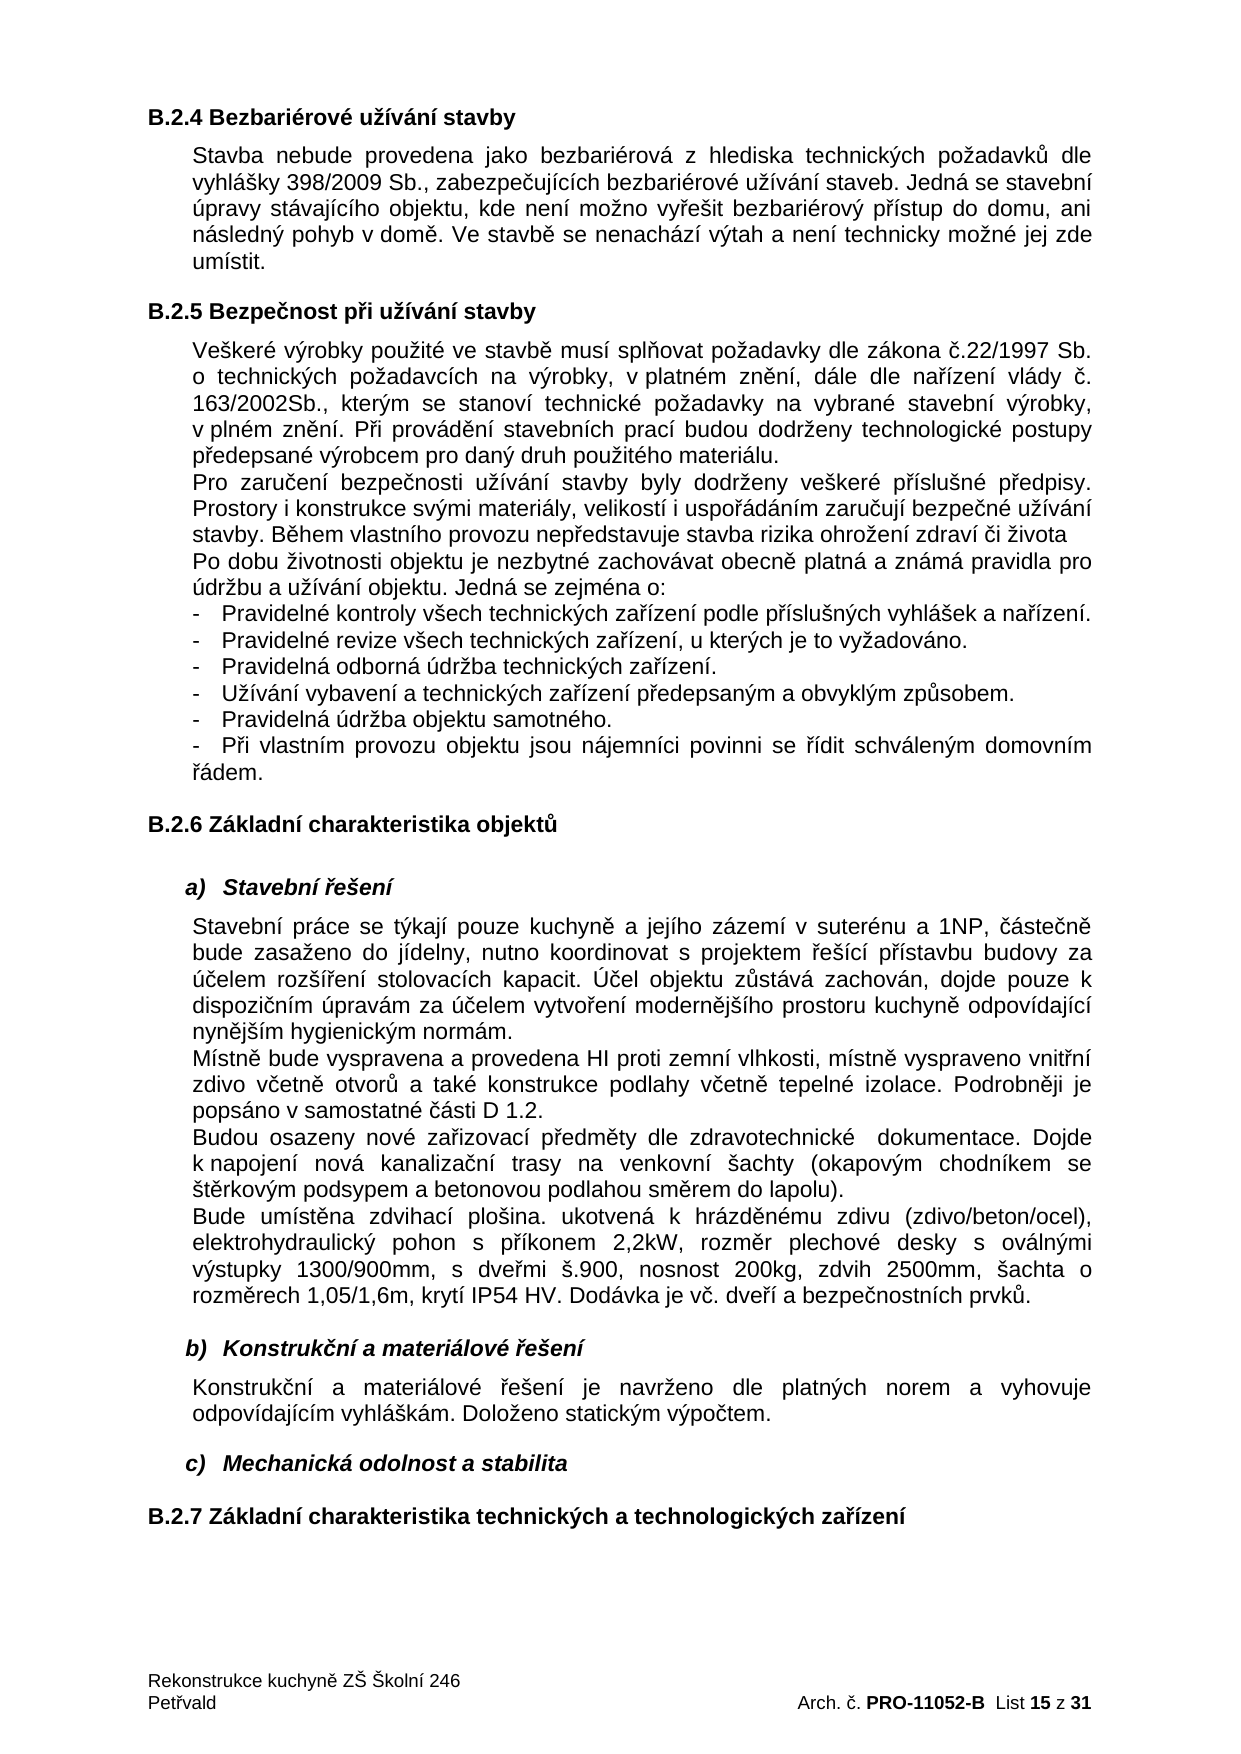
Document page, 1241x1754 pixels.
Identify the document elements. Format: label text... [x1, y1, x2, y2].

text Stavba nebude provedena jako bezbariérová z hlediska technických požadavků dle vyhlášky 398/2009 Sb., zabezpečujících bezbariérové užívání staveb. Jedná se stavební úpravy stávajícího objektu, kde není možno vyřešit bezbariérový přístup do domu, ani následný pohyb v domě. Ve stavbě se nenachází výtah a není technicky možné jej zde umístit. [192, 142, 1092, 274]
list Pravidelné revize všech technických zařízení, u kterých je to vyžadováno. [192, 627, 1092, 653]
text Bude umístěna zdvihací plošina. ukotvená k hrázděnému zdivu (zdivo/beton/ocel), elektrohydraulický pohon s příkonem 2,2kW, rozměr plechové desky s oválnými výstupky 1300/900mm, s dveřmi š.900, nosnost 200kg, zdvih 2500mm, šachta o rozměrech 1,05/1,6m, krytí IP54 HV. Dodávka je vč. dveří a bezpečnostních prvků. [192, 1203, 1092, 1308]
text Veškeré výrobky použité ve stavbě musí splňovat požadavky dle zákona č.22/1997 Sb. o technických požadavcích na výrobky, v platném znění, dále dle nařízení vlády č. 163/2002Sb., kterým se stanoví technické požadavky na vybrané stavební výrobky, v plném znění. Při provádění stavebních prací budou dodrženy technologické postupy předepsané výrobcem pro daný druh použitého materiálu. [192, 337, 1092, 469]
list Pravidelná údržba objektu samotného. [192, 706, 1092, 732]
subtitle B.2.7 Základní charakteristika technických a technologických zařízení [148, 1503, 1092, 1529]
list Pravidelná odborná údržba technických zařízení. [192, 653, 1092, 679]
subtitle B.2.6 Základní charakteristika objektů [148, 811, 1092, 838]
list Pravidelné kontroly všech technických zařízení podle příslušných vyhlášek a nařízení. [192, 600, 1092, 627]
text Pro zaručení bezpečnosti užívání stavby byly dodrženy veškeré příslušné předpisy. Prostory i konstrukce svými materiály, velikostí i uspořádáním zaručují bezpečné užívání stavby. Během vlastního provozu nepředstavuje stavba rizika ohrožení zdraví či života [192, 469, 1092, 548]
subtitle B.2.5 Bezpečnost při užívání stavby [148, 298, 1092, 324]
text Budou osazeny nové zařizovací předměty dle zdravotechnické dokumentace. Dojde k napojení nová kanalizační trasy na venkovní šachty (okapovým chodníkem se štěrkovým podsypem a betonovou podlahou směrem do lapolu). [192, 1124, 1092, 1203]
list Užívání vybavení a technických zařízení předepsaným a obvyklým způsobem. [192, 679, 1092, 706]
text Po dobu životnosti objektu je nezbytné zachovávat obecně platná a známá pravidla pro údržbu a užívání objektu. Jedná se zejména o: [192, 548, 1092, 600]
text Stavební práce se týkají pouze kuchyně a jejího zázemí v suterénu a 1NP, částečně bude zasaženo do jídelny, nutno koordinovat s projektem řešící přístavbu budovy za účelem rozšíření stolovacích kapacit. Účel objektu zůstává zachován, dojde pouze k dispozičním úpravám za účelem vytvoření modernějšího prostoru kuchyně odpovídající nynějším hygienickým normám. [192, 913, 1092, 1045]
list Při vlastním provozu objektu jsou nájemníci povinni se řídit schváleným domovním řádem. [192, 732, 1092, 785]
text Konstrukční a materiálové řešení je navrženo dle platných norem a vyhovuje odpovídajícím vyhláškám. Doloženo statickým výpočtem. [192, 1373, 1092, 1426]
text Místně bude vyspravena a provedena HI proti zemní vlhkosti, místně vyspraveno vnitřní zdivo včetně otvorů a také konstrukce podlahy včetně tepelné izolace. Podrobněji je popsáno v samostatné části D 1.2. [192, 1045, 1092, 1124]
list Konstrukční a materiálové řešení [185, 1334, 1092, 1361]
list Mechanická odolnost a stabilita [185, 1450, 1092, 1476]
list Stavební řešení [185, 874, 1092, 900]
subtitle B.2.4 Bezbariérové užívání stavby [148, 103, 1092, 130]
